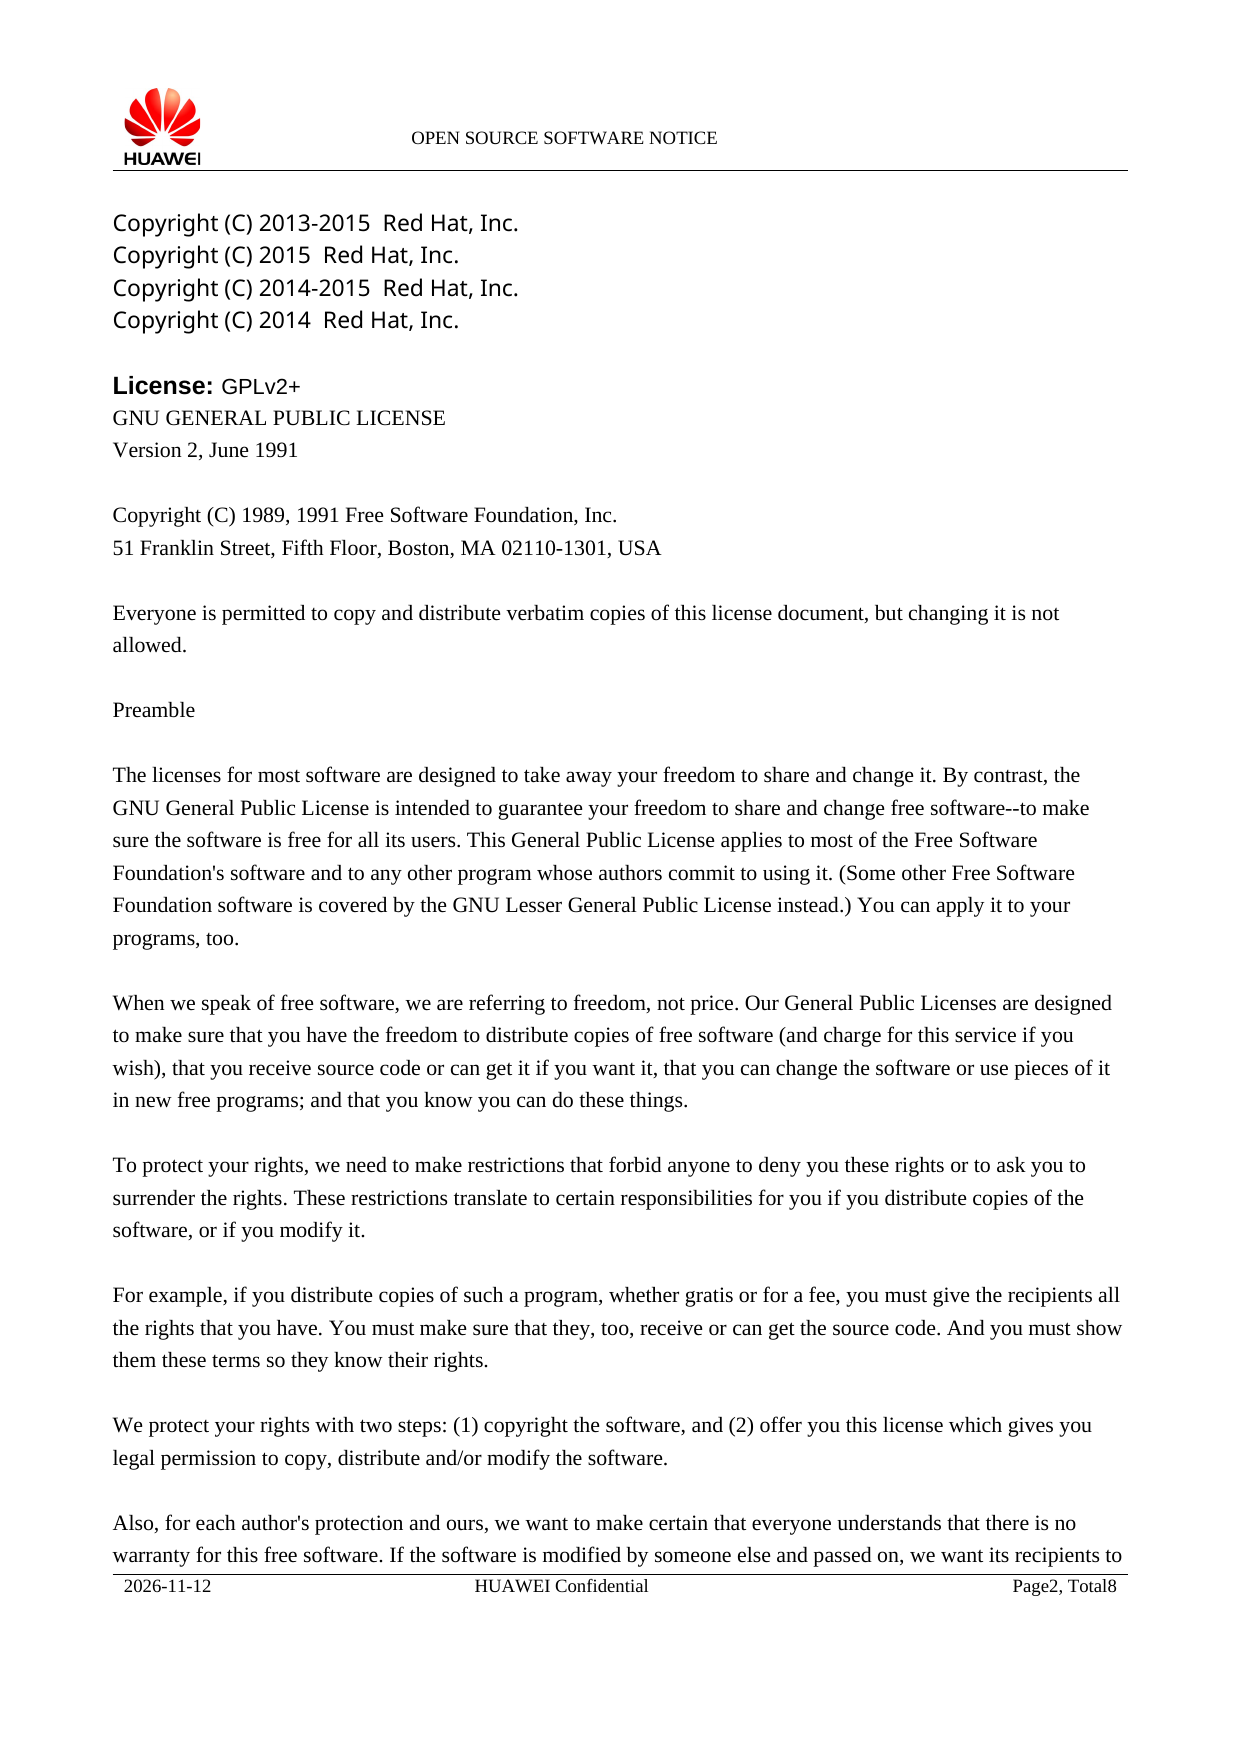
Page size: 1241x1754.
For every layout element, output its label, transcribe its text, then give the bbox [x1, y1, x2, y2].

text License: GPLv2+ [112, 369, 1128, 401]
picture [124, 88, 201, 165]
